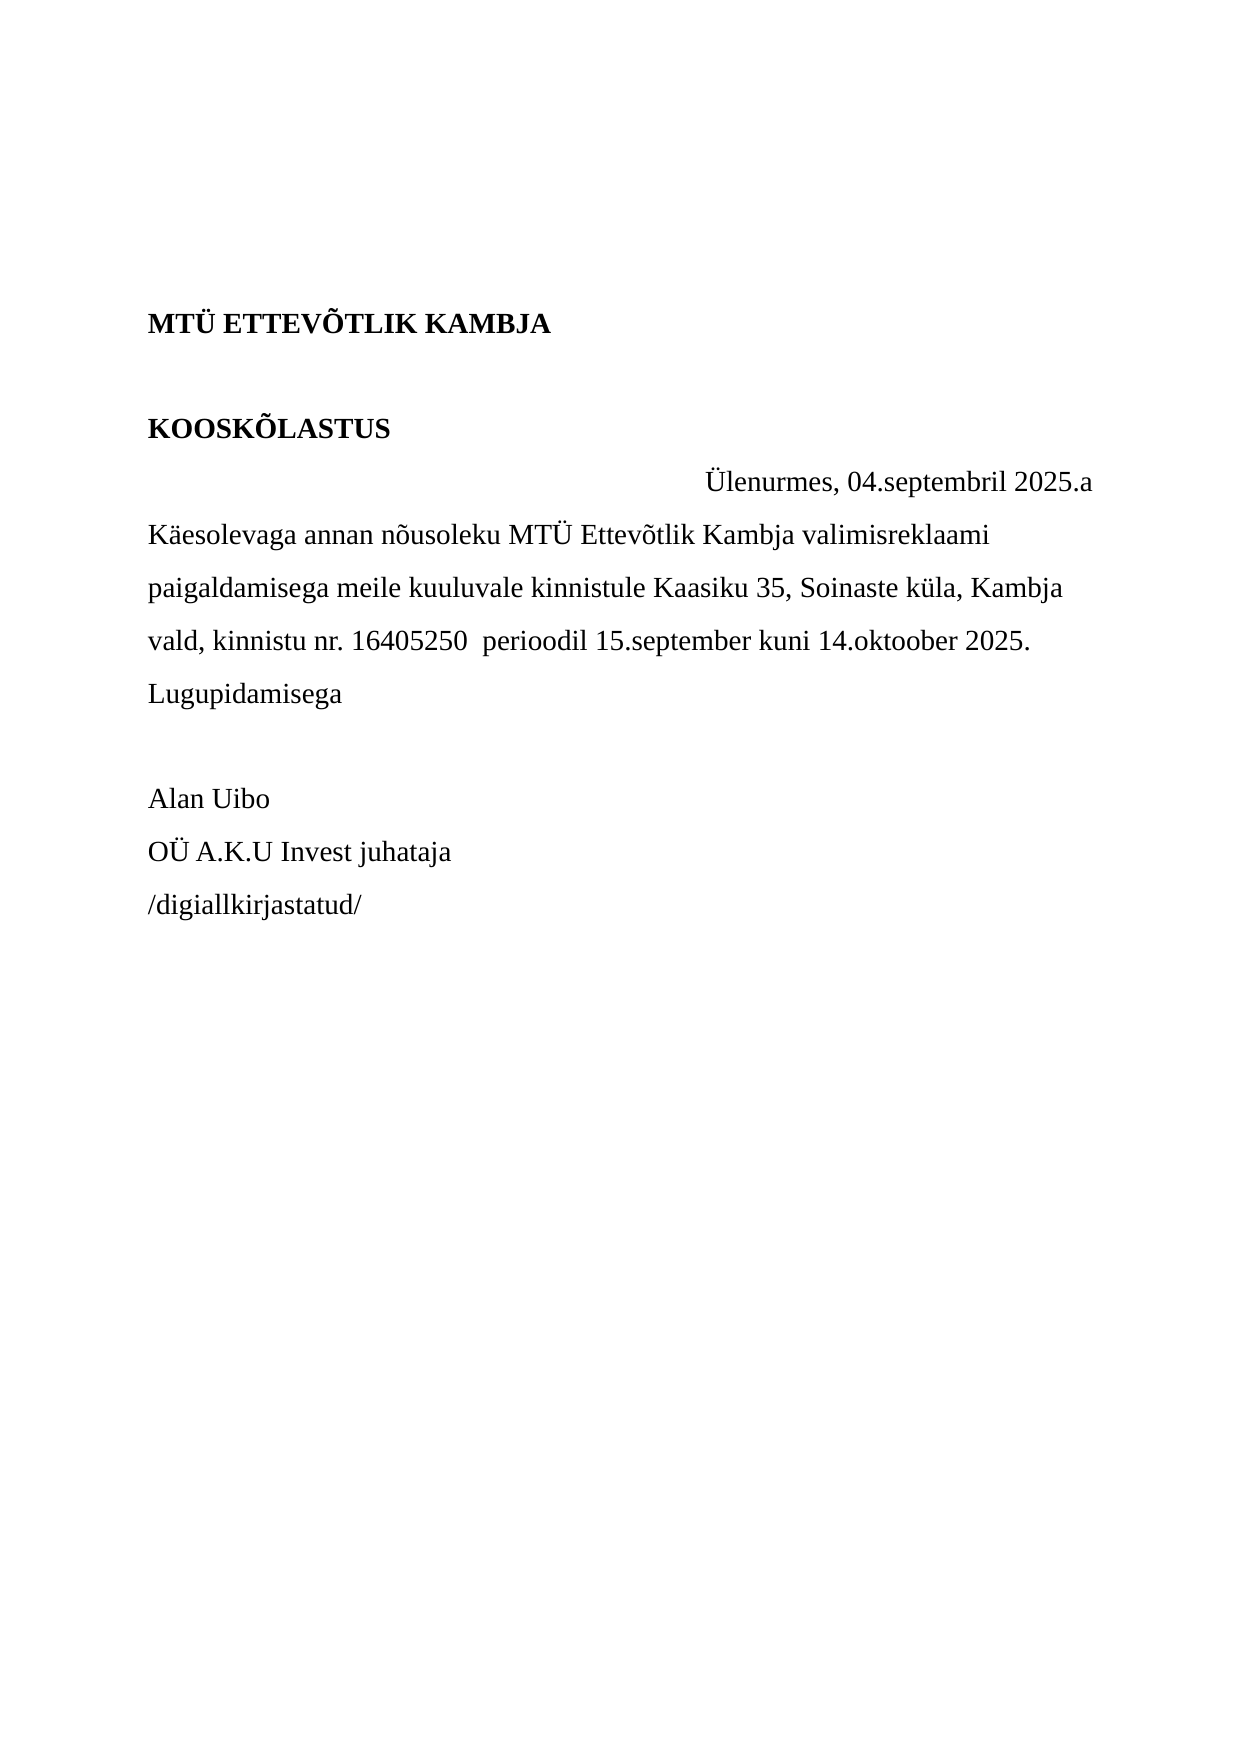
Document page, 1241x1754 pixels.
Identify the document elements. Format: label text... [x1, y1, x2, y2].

text paigaldamisega meile kuuluvale kinnistule Kaasiku 35, Soinaste küla, Kambja [148, 570, 1093, 604]
text /digiallkirjastatud/ [148, 887, 1093, 921]
text Ülenurmes, 04.septembril 2025.a [148, 464, 1093, 498]
text vald, kinnistu nr. 16405250 perioodil 15.september kuni 14.oktoober 2025. [148, 623, 1093, 656]
text Käesolevaga annan nõusoleku MTÜ Ettevõtlik Kambja valimisreklaami [148, 517, 1093, 551]
text OÜ A.K.U Invest juhataja [148, 834, 1093, 868]
text Lugupidamisega [148, 676, 1093, 709]
text Alan Uibo [148, 781, 1093, 815]
text KOOSKÕLASTUS [148, 412, 1093, 445]
text MTÜ ETTEVÕTLIK KAMBJA [148, 306, 1093, 339]
